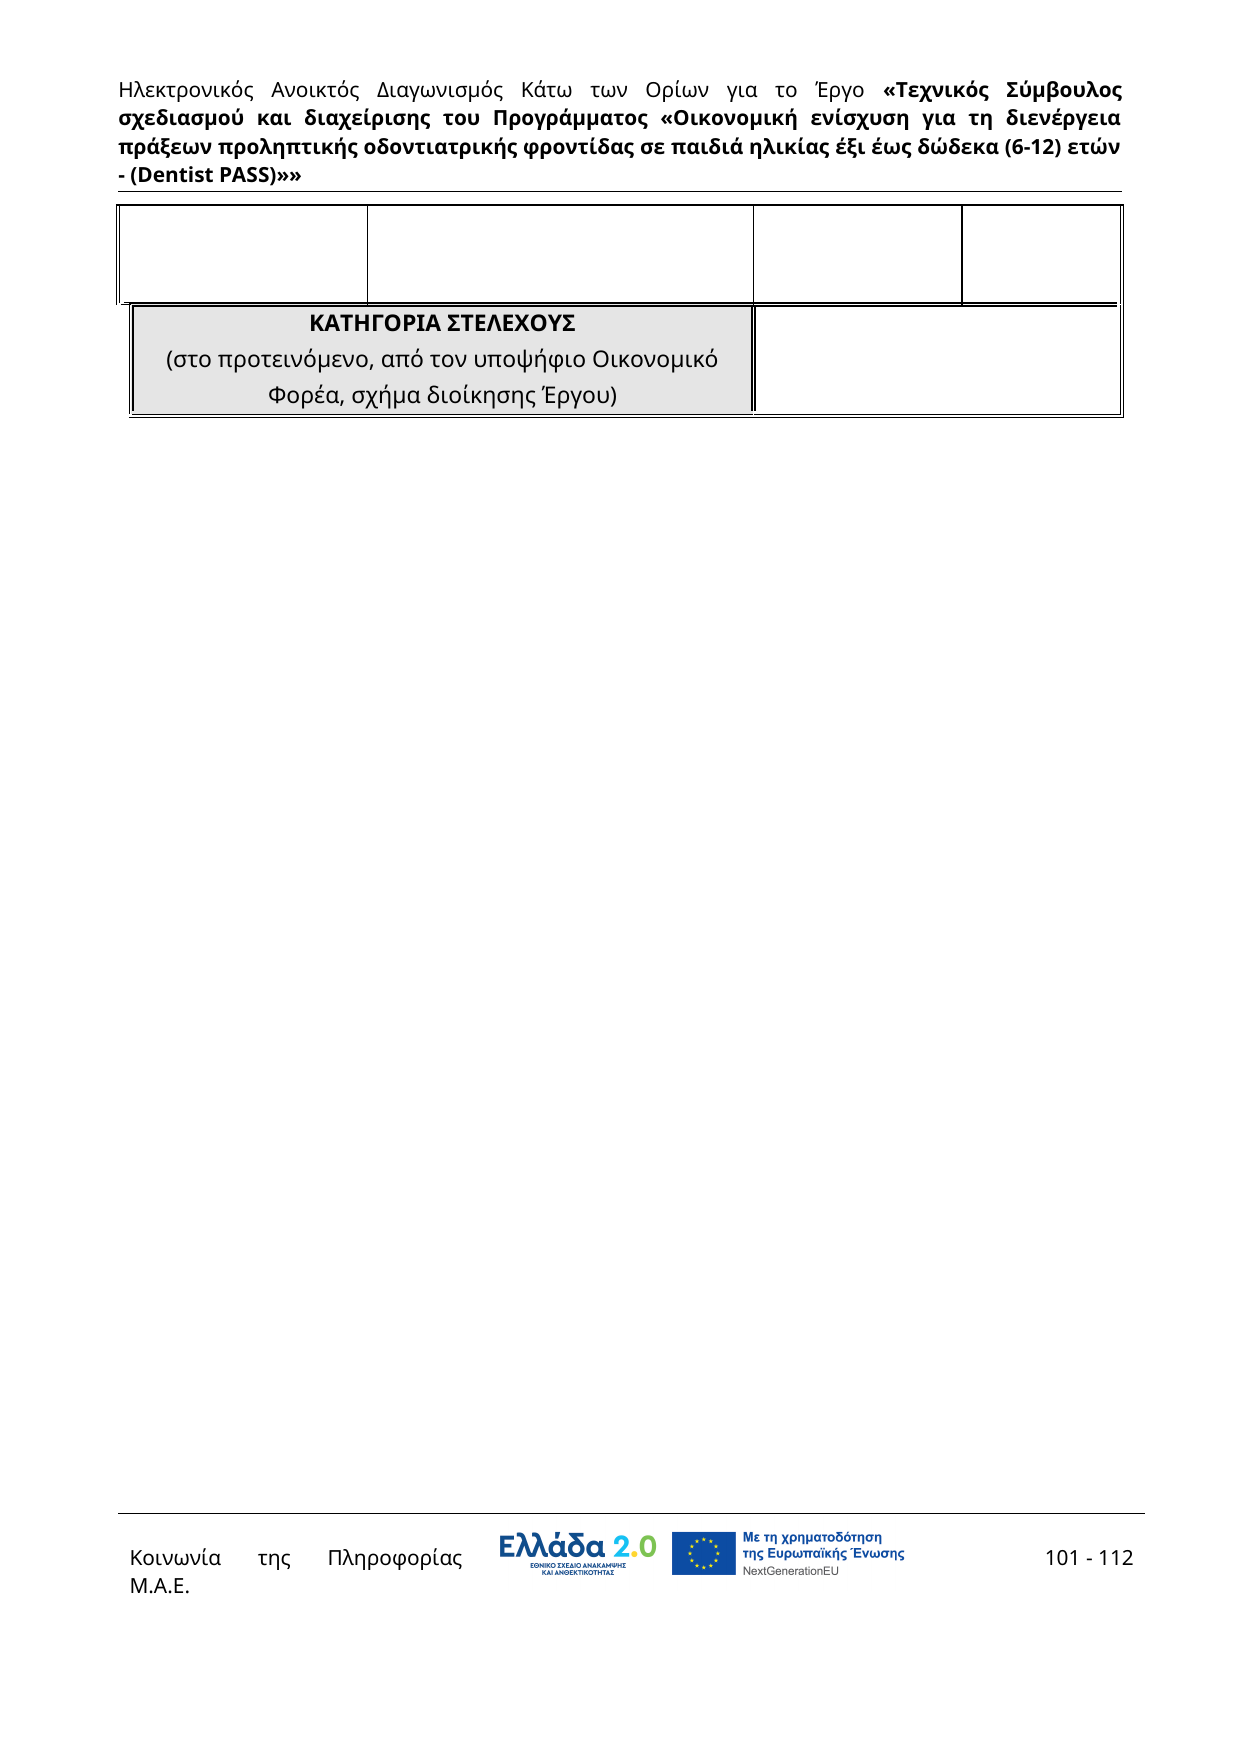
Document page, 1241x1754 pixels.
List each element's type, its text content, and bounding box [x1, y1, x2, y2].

picture [484, 1516, 919, 1591]
table_cell [368, 206, 753, 302]
table_cell [120, 206, 367, 302]
table_cell ΚΑΤΗΓΟΡΙΑ ΣΤΕΛΕΧΟΥΣ (στο προτεινόμενο, από τον υποψήφιο Οικονομικό Φορέα, σχήμα διοίκησης Έργου) [131, 304, 753, 414]
table_cell [963, 206, 1120, 302]
table_cell [754, 302, 1122, 414]
table_cell [754, 206, 961, 302]
